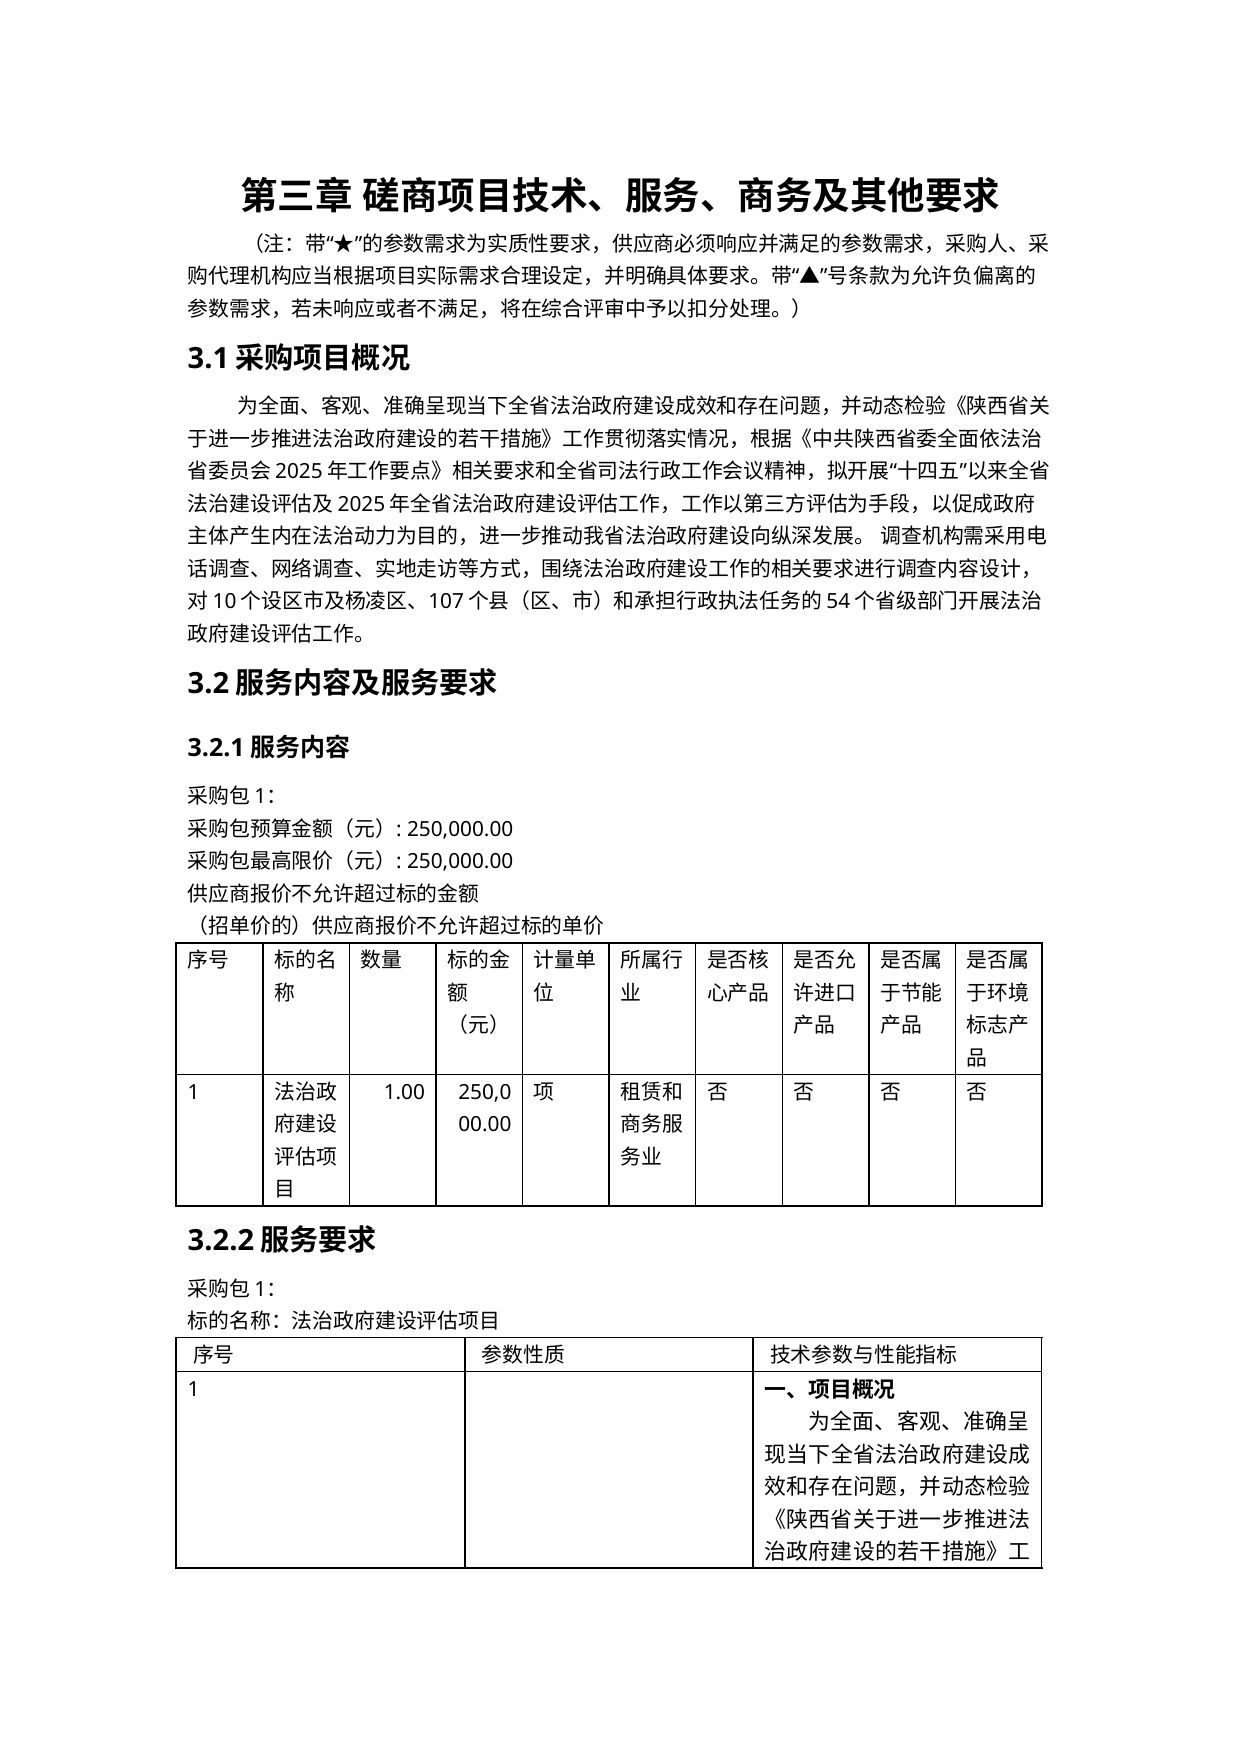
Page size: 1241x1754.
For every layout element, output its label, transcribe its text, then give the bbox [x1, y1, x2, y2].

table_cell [754, 1372, 1041, 1567]
table_cell 项 [523, 1075, 608, 1205]
text 标的名称：法治政府建设评估项目 [187, 1304, 1053, 1337]
table_header 标的金额 （元） [437, 944, 522, 1073]
text 3.2.2服务要求 [187, 1207, 1053, 1272]
table_header 标的名称 [264, 944, 349, 1073]
table_header 序号 [177, 944, 262, 1073]
table_cell [466, 1372, 752, 1567]
table_cell 1 [177, 1372, 464, 1567]
table_header 是否允许进口产品 [783, 944, 868, 1073]
table_header 是否属于节能产品 [870, 944, 955, 1073]
table_header 是否核心产品 [696, 944, 782, 1073]
table_cell 250,000.00 [437, 1075, 522, 1205]
text 采购包1： [187, 779, 1053, 812]
table_cell 否 [870, 1075, 955, 1205]
text 为全面、客观、准确呈现当下全省法治政府建设成效和存在问题，并动态检验《陕西省关于进一步推进法治政府建设的若干措施》工作贯彻落实情况，根据《中共陕西省委全面依法治省委员会2025年工作要点》相关要求和全省司法行政工作会议精神，拟开展“十四五”以来全省法治建设评估及2025年全省法治政府建设评估工作，工作以第三方评估为手段，以促成政府主体产生内在法治动力为目的，进一步推动我省法治政府建设向纵深发展。 调查机构需采用电话调查、网络调查、实地走访等方式，围绕法治政府建设工作的相关要求进行调查内容设计，对10个设区市及杨凌区、107个县（区、市）和承担行政执法任务的54个省级部门开展法治政府建设评估工作。 [187, 389, 1053, 649]
table_cell 否 [696, 1075, 782, 1205]
table_header 技术参数与性能指标 [754, 1338, 1041, 1371]
table_header 序号 [177, 1338, 464, 1371]
text 供应商报价不允许超过标的金额 [187, 877, 1053, 909]
text 3.2.1服务内容 [187, 714, 1053, 779]
text （注：带“★”的参数需求为实质性要求，供应商必须响应并满足的参数需求，采购人、采购代理机构应当根据项目实际需求合理设定，并明确具体要求。带“▲”号条款为允许负偏离的参数需求，若未响应或者不满足，将在综合评审中予以扣分处理。） [187, 227, 1053, 324]
table_header 参数性质 [466, 1338, 752, 1371]
table_header 所属行业 [610, 944, 695, 1073]
table_cell 否 [956, 1075, 1041, 1205]
table_header 数量 [350, 944, 435, 1073]
table_header 是否属于环境标志产品 [956, 944, 1041, 1073]
table_cell 1 [177, 1075, 262, 1205]
text 3.2服务内容及服务要求 [187, 649, 1053, 714]
text 采购包预算金额（元）: 250,000.00 [187, 812, 1053, 844]
text 第三章 磋商项目技术、服务、商务及其他要求 [187, 162, 1053, 227]
text 采购包1： [187, 1272, 1053, 1304]
table_cell 否 [783, 1075, 868, 1205]
text （招单价的）供应商报价不允许超过标的单价 [187, 909, 1053, 942]
text 采购包最高限价（元）: 250,000.00 [187, 844, 1053, 877]
table_cell 租赁和商务服务业 [610, 1075, 695, 1205]
table_cell 法治政府建设评估项目 [264, 1075, 349, 1205]
table_cell 1.00 [350, 1075, 435, 1205]
text 3.1采购项目概况 [187, 324, 1053, 389]
table_header 计量单位 [523, 944, 608, 1073]
